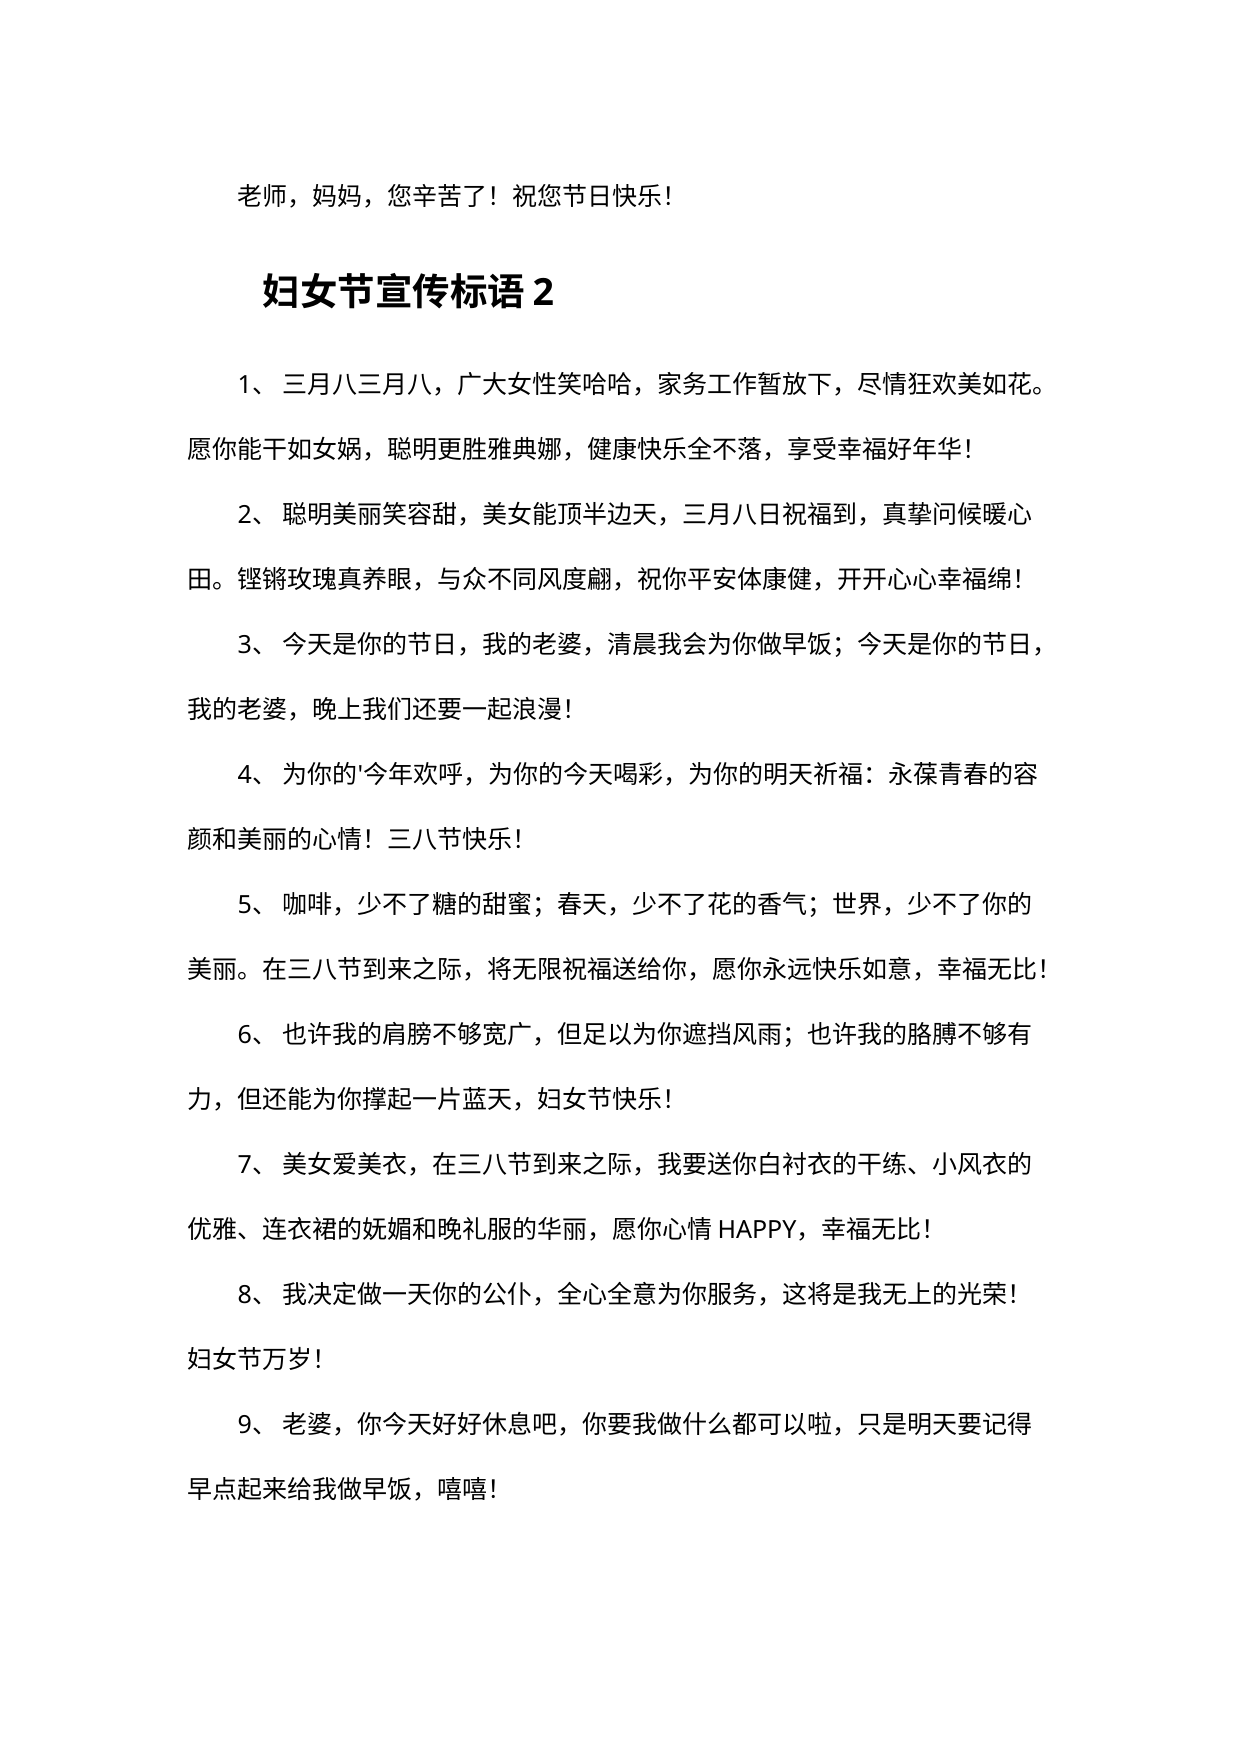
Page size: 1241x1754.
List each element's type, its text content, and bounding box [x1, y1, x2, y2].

text 9、 老婆，你今天好好休息吧，你要我做什么都可以啦，只是明天要记得早点起来给我做早饭，嘻嘻！ [187, 1390, 1053, 1520]
text 4、 为你的'今年欢呼，为你的今天喝彩，为你的明天祈福：永葆青春的容颜和美丽的心情！三八节快乐！ [187, 740, 1053, 870]
text 2、 聪明美丽笑容甜，美女能顶半边天，三月八日祝福到，真挚问候暖心田。铿锵玫瑰真养眼，与众不同风度翩，祝你平安体康健，开开心心幸福绵！ [187, 480, 1053, 610]
text 1、 三月八三月八，广大女性笑哈哈，家务工作暂放下，尽情狂欢美如花。愿你能干如女娲，聪明更胜雅典娜，健康快乐全不落，享受幸福好年华！ [187, 350, 1053, 480]
text 妇女节宣传标语2 [187, 256, 1053, 321]
text 5、 咖啡，少不了糖的甜蜜；春天，少不了花的香气；世界，少不了你的美丽。在三八节到来之际，将无限祝福送给你，愿你永远快乐如意，幸福无比！ [187, 870, 1053, 1000]
text 6、 也许我的肩膀不够宽广，但足以为你遮挡风雨；也许我的胳膊不够有力，但还能为你撑起一片蓝天，妇女节快乐！ [187, 1000, 1053, 1130]
text 3、 今天是你的节日，我的老婆，清晨我会为你做早饭；今天是你的节日，我的老婆，晚上我们还要一起浪漫！ [187, 610, 1053, 740]
text 8、 我决定做一天你的公仆，全心全意为你服务，这将是我无上的光荣！妇女节万岁！ [187, 1260, 1053, 1390]
text 老师，妈妈，您辛苦了！祝您节日快乐！ [187, 162, 1053, 227]
text 7、 美女爱美衣，在三八节到来之际，我要送你白衬衣的干练、小风衣的优雅、连衣裙的妩媚和晚礼服的华丽，愿你心情HAPPY，幸福无比！ [187, 1130, 1053, 1260]
